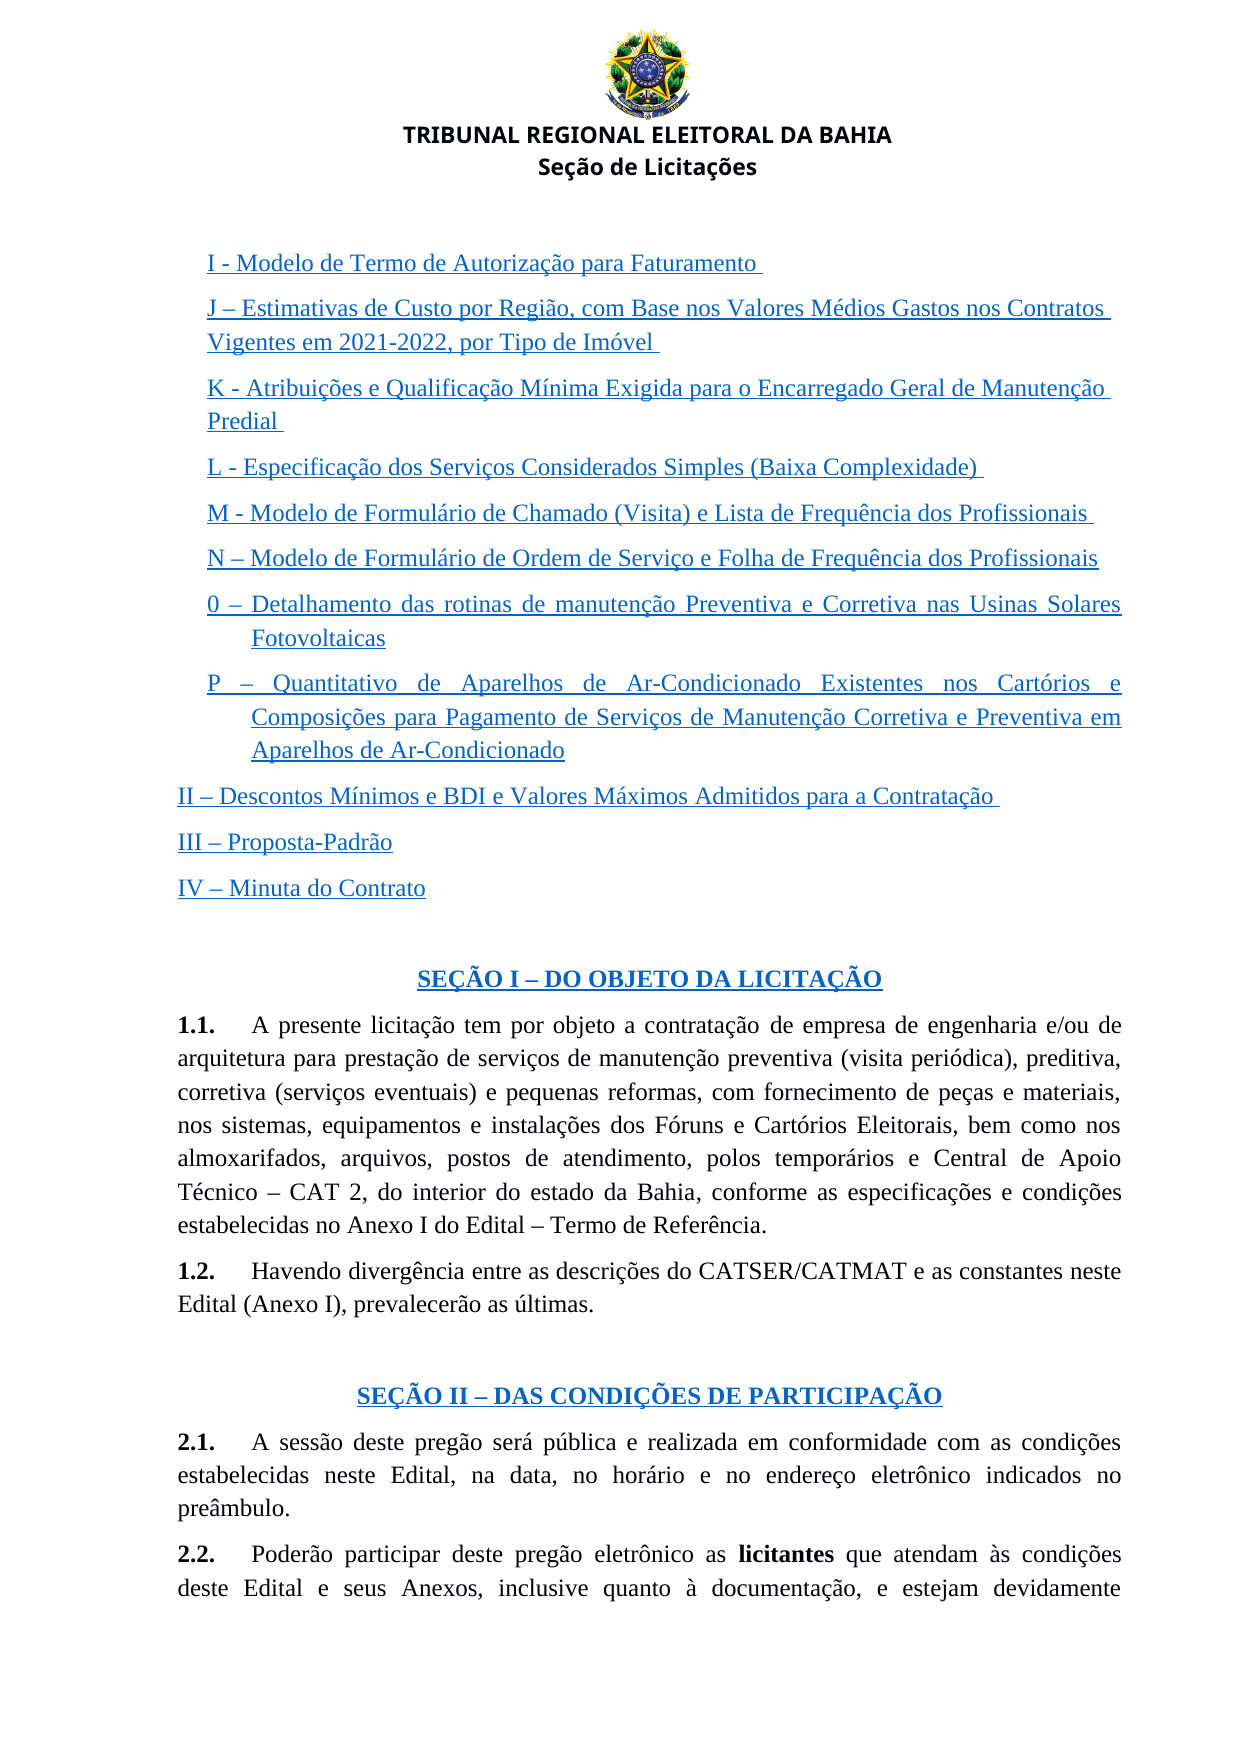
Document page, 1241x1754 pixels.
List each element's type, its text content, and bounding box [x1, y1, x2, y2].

text L - Especificação dos Serviços Considerados Simples (Baixa Complexidade) [207, 448, 1122, 482]
text 1.2. Havendo divergência entre as descrições do CATSER/CATMAT e as constantes neste Edital (Anexo I), prevalecerão as últimas. [177, 1253, 1122, 1319]
text K - Atribuições e Qualificação Mínima Exigida para o Encarregado Geral de Manutenção Predial [207, 369, 1122, 436]
text III – Proposta-Padrão [177, 823, 1122, 857]
text P – Quantitativo de Aparelhos de Ar-Condicionado Existentes nos Cartórios e Composições para Pagamento de Serviços de Manutenção Corretiva e Preventiva em Aparelhos de Ar-Condicionado [207, 695, 1122, 765]
text 1.1. A presente licitação tem por objeto a contratação de empresa de engenharia e/ou de arquitetura para , conforme as especificações e condições estabelecidas no Anexo I do Edital – Termo de Referência. [177, 1007, 1122, 1240]
text 2.1. A sessão deste pregão será pública e realizada em conformidade com as condições estabelecidas neste Edital, na data, no horário e no endereço eletrônico indicados no preâmbulo. [177, 1423, 1122, 1523]
subtitle I - Modelo de Termo de Autorização para Faturamento [207, 244, 1095, 278]
text J – Estimativas de Custo por Região, com Base nos Valores Médios Gastos nos Contratos Vigentes em 2021-2022, por Tipo de Imóvel [207, 290, 1122, 357]
text SEÇÃO I – DO OBJETO DA LICITAÇÃO [177, 961, 1122, 994]
text P – Quantitativo de Aparelhos de Ar-Condicionado Existentes nos Cartórios e Composições para Pagamento de Serviços de Manutenção Corretiva e Preventiva em Aparelhos de Ar-Condicionado [207, 665, 1122, 693]
text IV – Minuta do Contrato [177, 869, 1122, 903]
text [177, 1536, 1122, 1603]
text N – Modelo de Formulário de Ordem de Serviço e Folha de Frequência dos Profissionais [207, 540, 1122, 573]
text II – Descontos Mínimos e BDI e Valores Máximos Admitidos para a Contratação [177, 778, 1122, 811]
text M - Modelo de Formulário de Chamado (Visita) e Lista de Frequência dos Profissionais [207, 494, 1122, 528]
text 0 – Detalhamento das rotinas de manutenção Preventiva e Corretiva nas Usinas Solares Fotovoltaicas [207, 586, 1122, 614]
text 0 – Detalhamento das rotinas de manutenção Preventiva e Corretiva nas Usinas Solares Fotovoltaicas [207, 616, 1122, 653]
text SEÇÃO II – DAS CONDIÇÕES DE PARTICIPAÇÃO [177, 1378, 1122, 1411]
